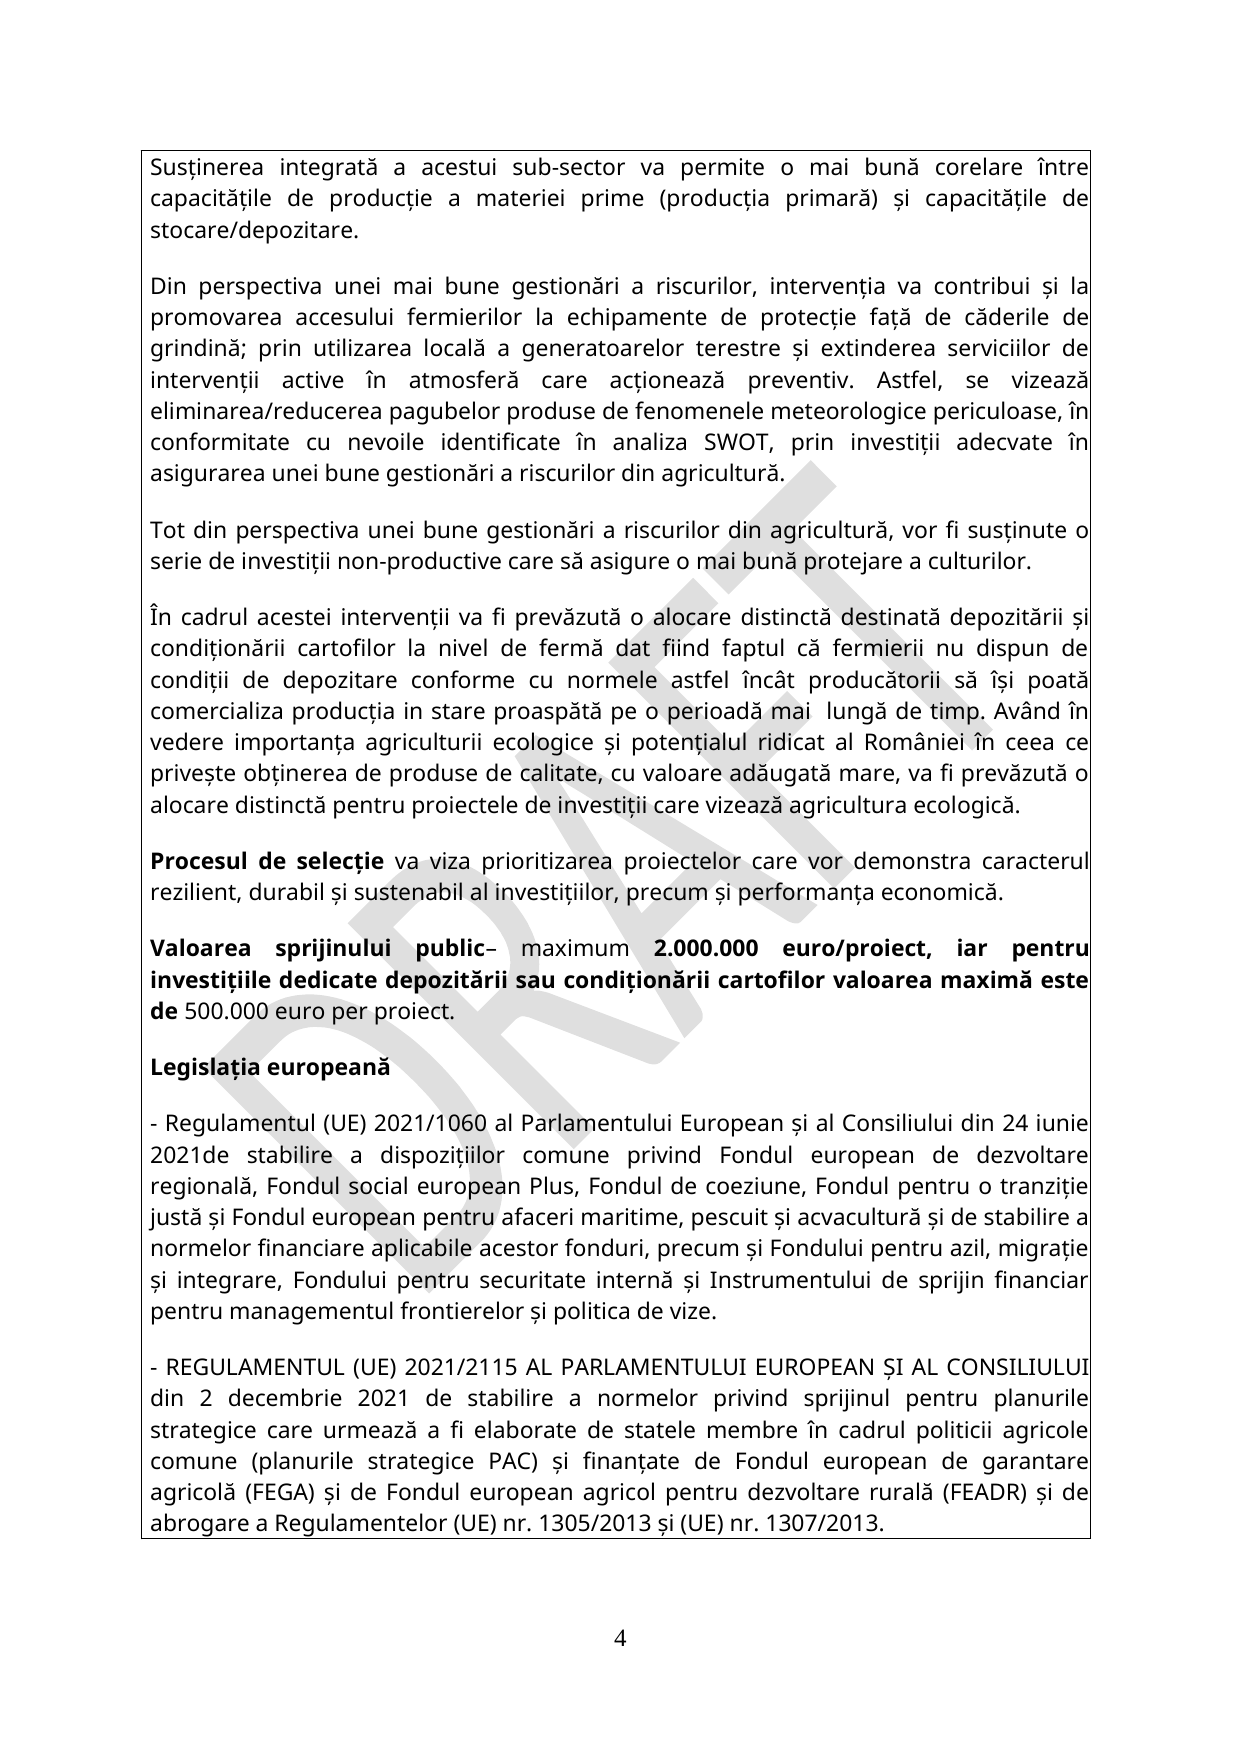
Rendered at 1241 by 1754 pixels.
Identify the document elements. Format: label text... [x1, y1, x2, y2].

text Valoarea sprijinului public– maximum 2.000.000 euro/proiect, iar pentru investițiile dedicate depozitării sau condiționării cartofilor valoarea maximă este de 500.000 euro per proiect. [142, 931, 1090, 1026]
text Susținerea integrată a acestui sub-sector va permite o mai bună corelare între capacitățile de producție a materiei prime (producția primară) și capacitățile de stocare/depozitare. [142, 151, 1090, 245]
text Legislația europeană [142, 1050, 1090, 1082]
text Tot din perspectiva unei bune gestionări a riscurilor din agricultură, vor fi susținute o serie de investiții non-productive care să asigure o mai bună protejare a culturilor. [142, 512, 1090, 576]
text - Regulamentul (UE) 2021/1060 al Parlamentului European și al Consiliului din 24 iunie 2021de stabilire a dispozițiilor comune privind Fondul european de dezvoltare regională, Fondul social european Plus, Fondul de coeziune, Fondul pentru o tranziție justă și Fondul european pentru afaceri maritime, pescuit și acvacultură și de stabilire a normelor financiare aplicabile acestor fonduri, precum și Fondului pentru azil, migrație și integrare, Fondului pentru securitate internă și Instrumentului de sprijin financiar pentru managementul frontierelor și politica de vize. [142, 1106, 1090, 1326]
text În cadrul acestei intervenții va fi prevăzută o alocare distinctă destinată depozitării și condiționării cartofilor la nivel de fermă dat fiind faptul că fermierii nu dispun de condiții de depozitare conforme cu normele astfel încât producătorii să își poată comercializa producția in stare proaspătă pe o perioadă mai lungă de timp. Având în vedere importanța agriculturii ecologice și potențialul ridicat al României în ceea ce privește obținerea de produse de calitate, cu valoare adăugată mare, va fi prevăzută o alocare distinctă pentru proiectele de investiții care vizează agricultura ecologică. [142, 600, 1090, 820]
text Procesul de selecție va viza prioritizarea proiectelor care vor demonstra caracterul rezilient, durabil și sustenabil al investițiilor, precum și performanța economică. [142, 844, 1090, 907]
text - REGULAMENTUL (UE) 2021/2115 AL PARLAMENTULUI EUROPEAN ȘI AL CONSILIULUI din 2 decembrie 2021 de stabilire a normelor privind sprijinul pentru planurile strategice care urmează a fi elaborate de statele membre în cadrul politicii agricole comune (planurile strategice PAC) și finanțate de Fondul european de garantare agricolă (FEGA) și de Fondul european agricol pentru dezvoltare rurală (FEADR) și de abrogare a Regulamentelor (UE) nr. 1305/2013 și (UE) nr. 1307/2013. [142, 1350, 1090, 1538]
text Din perspectiva unei mai bune gestionări a riscurilor, intervenția va contribui și la promovarea accesului fermierilor la echipamente de protecție față de căderile de grindină; prin utilizarea locală a generatoarelor terestre și extinderea serviciilor de intervenții active în atmosferă care acționează preventiv. Astfel, se vizează eliminarea/reducerea pagubelor produse de fenomenele meteorologice periculoase, în conformitate cu nevoile identificate în analiza SWOT, prin investiții adecvate în asigurarea unei bune gestionări a riscurilor din agricultură. [142, 269, 1090, 488]
